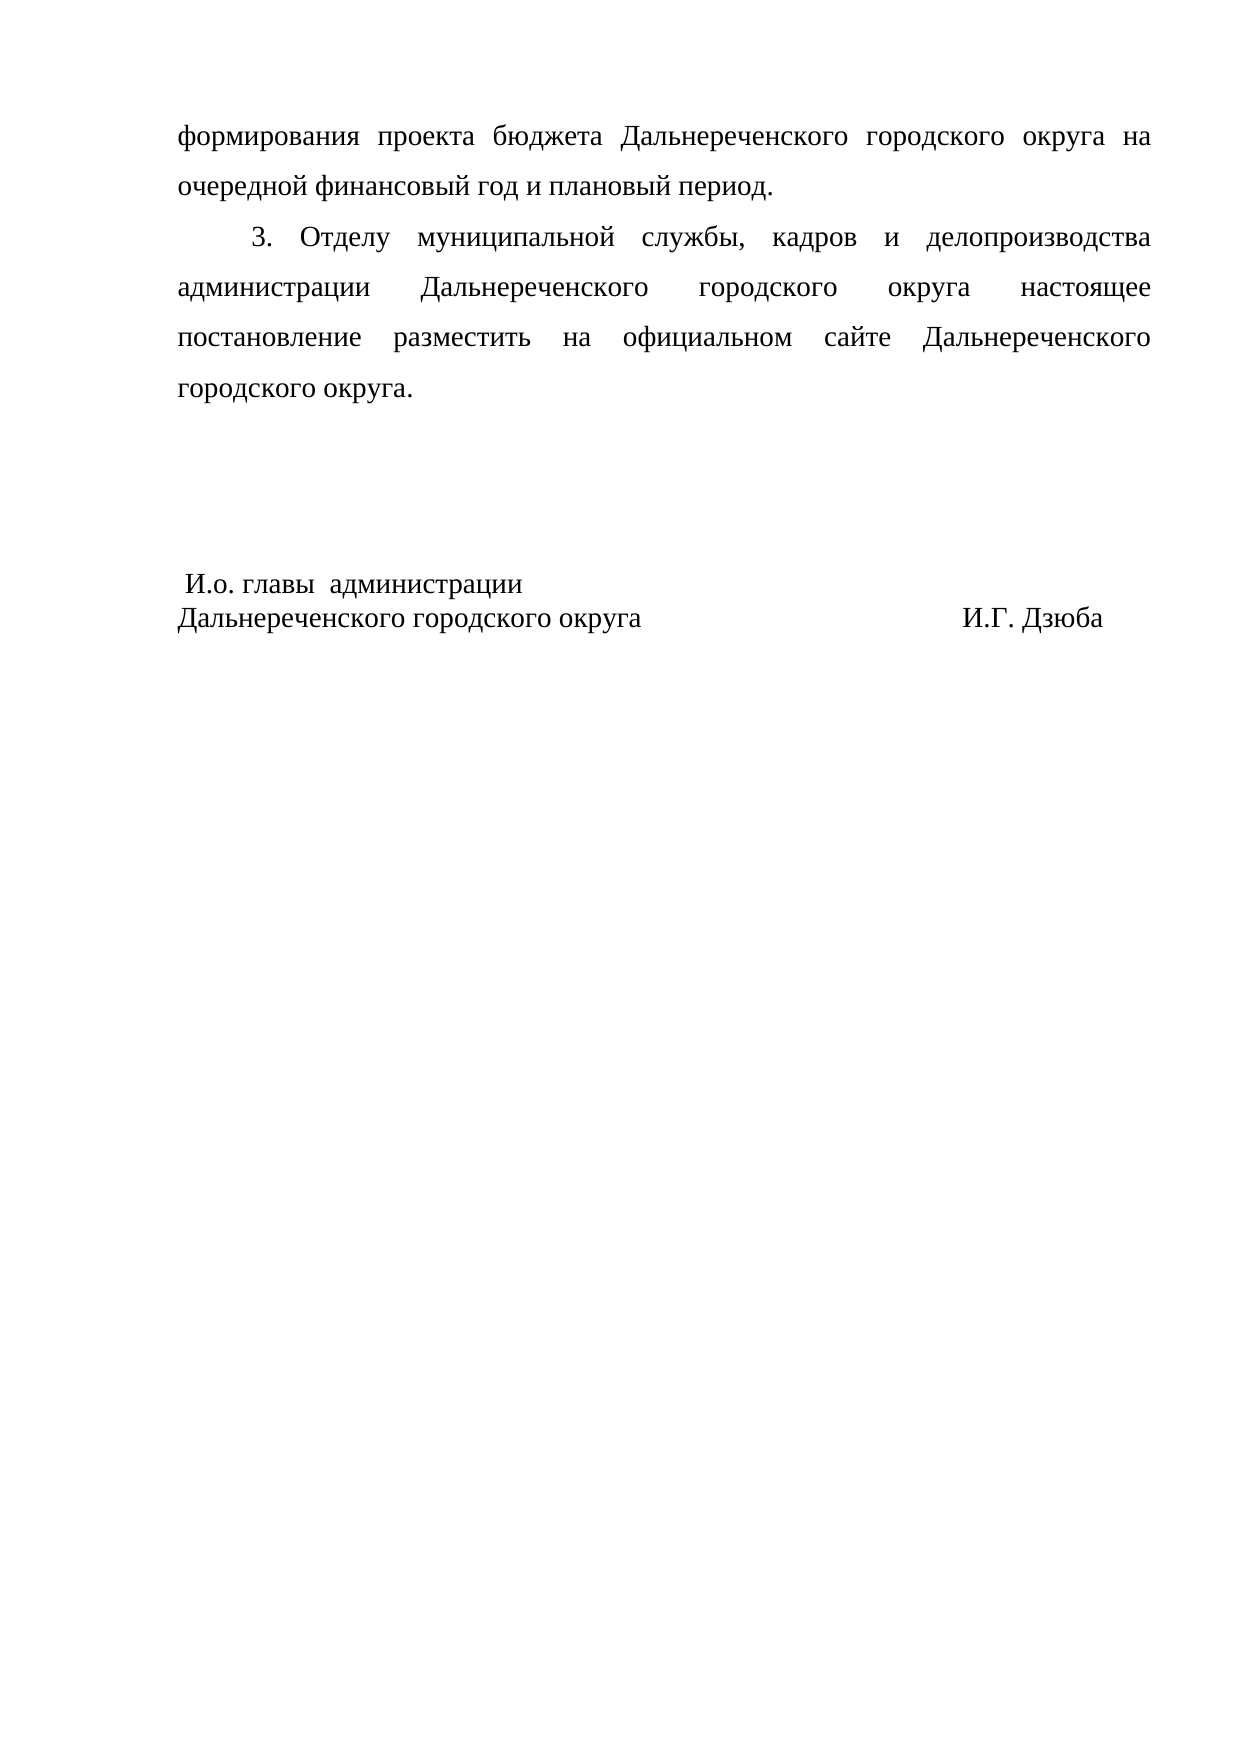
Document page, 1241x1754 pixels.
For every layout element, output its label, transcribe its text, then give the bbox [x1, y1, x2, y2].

text 3. Отделу муниципальной службы, кадров и делопроизводства администрации Дальнереченского городского округа настоящее постановление разместить на официальном сайте Дальнереченского городского округа. [177, 219, 1152, 403]
text И.о. главы администрации [177, 566, 1152, 600]
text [177, 118, 1152, 202]
text Дальнереченского городского округа И.Г. Дзюба [177, 600, 1152, 633]
